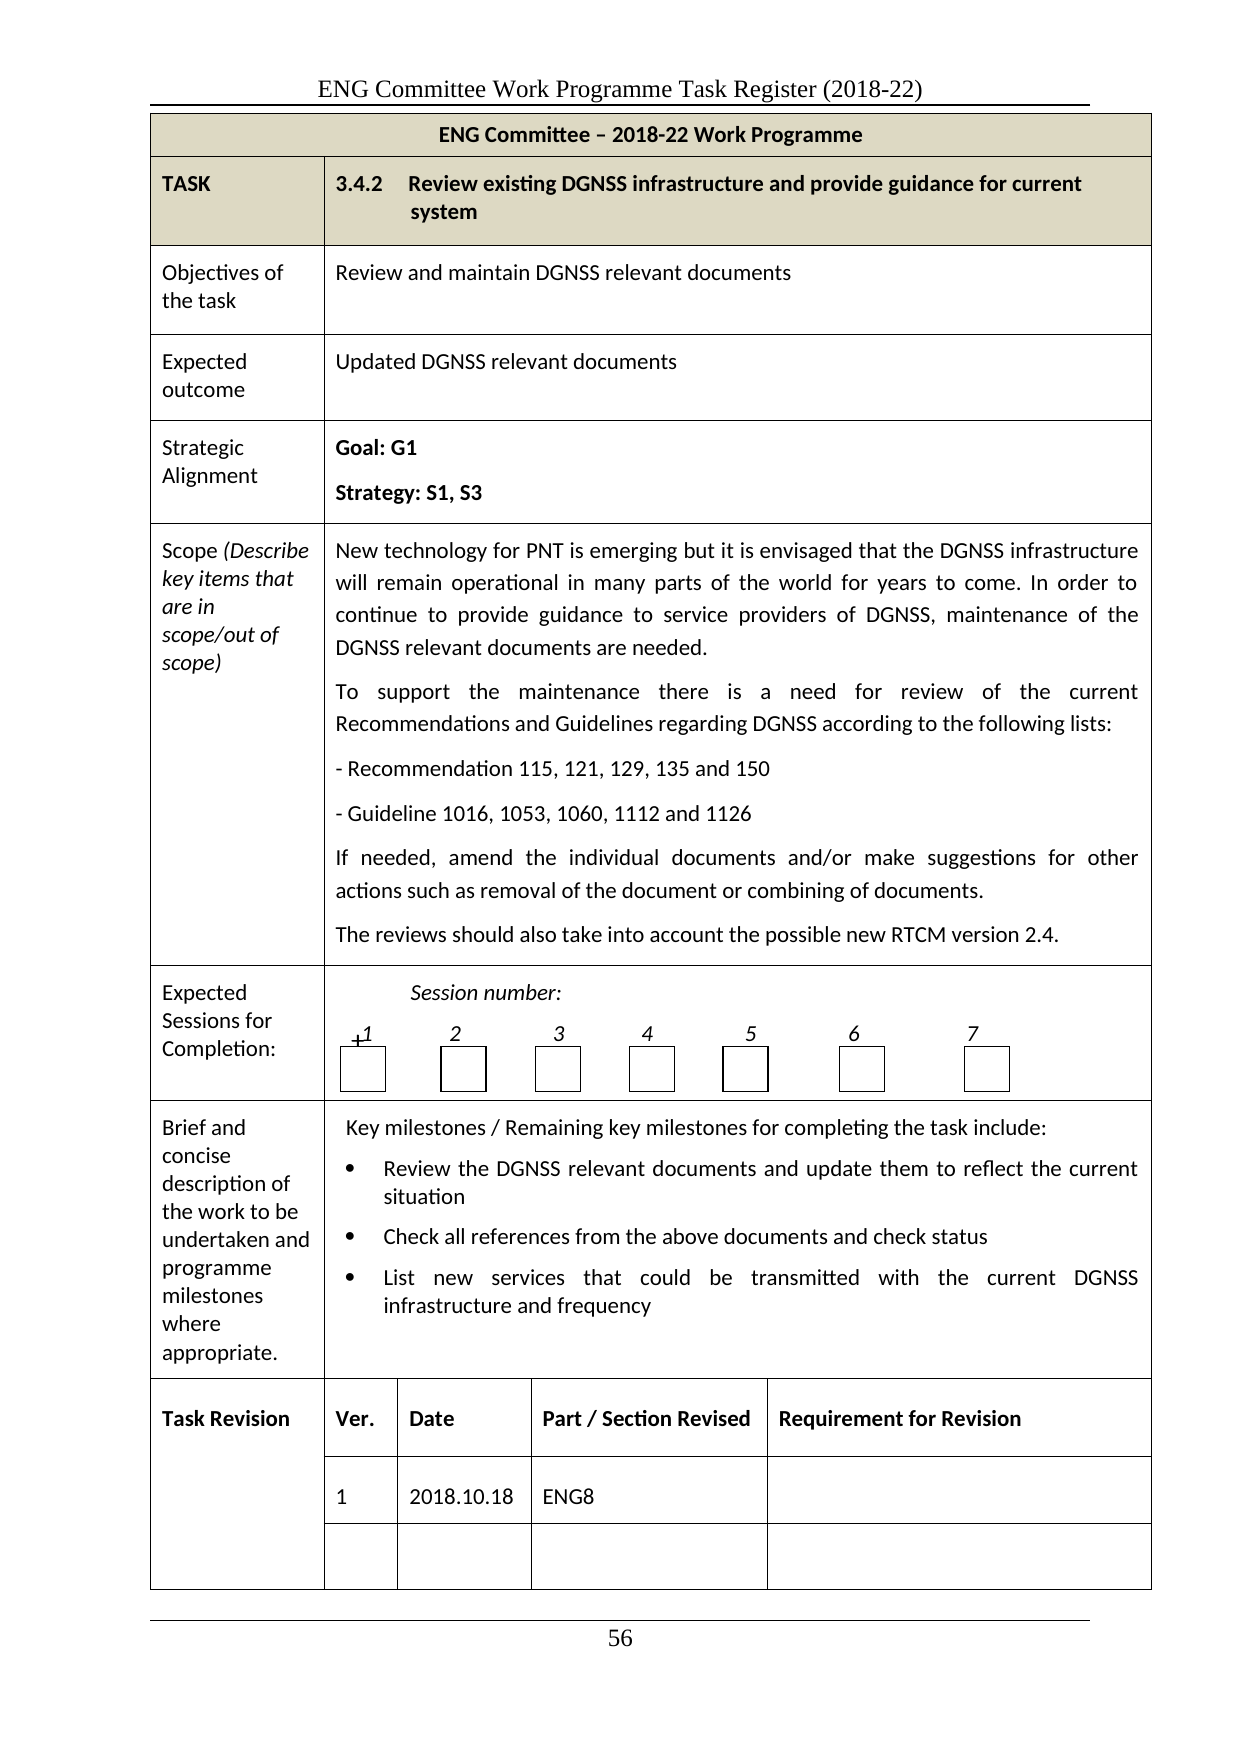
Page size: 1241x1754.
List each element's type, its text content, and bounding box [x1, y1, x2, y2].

table_cell Updated DGNSS relevant documents [325, 335, 1151, 420]
table_cell Date [398, 1379, 531, 1456]
table_cell Key milestones / Remaining key milestones for completing the task include: Review the DGNSS relevant documents and update them to reflect the current situation Check all references from the above documents and check status List new services that could be transmitted with the current DGNSS infrastructure and frequency [325, 1101, 1151, 1378]
table_cell 2018.10.18 [398, 1457, 531, 1522]
table_cell 3.4.2 Review existing DGNSS infrastructure and provide guidance for current system [325, 157, 1151, 245]
table_cell Expected outcome [151, 335, 324, 420]
table_cell Strategic Alignment [151, 421, 324, 522]
table_cell Part / Section Revised [532, 1379, 767, 1456]
table_cell [325, 1524, 397, 1589]
table_cell Session number: 1 2 3 4 5 6 7 [325, 966, 1151, 1100]
table_cell Objectives of the task [151, 246, 324, 334]
table_cell New technology for PNT is emerging but it is envisaged that the DGNSS infrastructure will remain operational in many parts of the world for years to come. In order to continue to provide guidance to service providers of DGNSS, maintenance of the DGNSS relevant documents are needed. To support the maintenance there is a need for review of the current Recommendations and Guidelines regarding DGNSS according to the following lists: - Recommendation 115, 121, 129, 135 and 150 - Guideline 1016, 1053, 1060, 1112 and 1126 If needed, amend the individual documents and/or make suggestions for other actions such as removal of the document or combining of documents. The reviews should also take into account the possible new RTCM version 2.4. [325, 524, 1151, 965]
table_cell TASK [151, 157, 324, 245]
table_cell Task Revision [151, 1379, 324, 1589]
table_cell Goal: G1 Strategy: S1, S3 [325, 421, 1151, 522]
table_cell Brief and concise description of the work to be undertaken and programme milestones where appropriate. [151, 1101, 324, 1378]
table_header ENG Committee – 2018-22 Work Programme [151, 114, 1151, 156]
table_cell [768, 1524, 1151, 1589]
table_cell Ver. [325, 1379, 397, 1456]
table_cell Expected Sessions for Completion: [151, 966, 324, 1100]
table_cell [398, 1524, 531, 1589]
table_cell [532, 1524, 767, 1589]
table_cell 1 [325, 1457, 397, 1522]
table_cell Scope (Describe key items that are in scope/out of scope) [151, 524, 324, 965]
table_cell ENG8 [532, 1457, 767, 1522]
table_cell [768, 1457, 1151, 1522]
table_cell Requirement for Revision [768, 1379, 1151, 1456]
table_cell Review and maintain DGNSS relevant documents [325, 246, 1151, 334]
